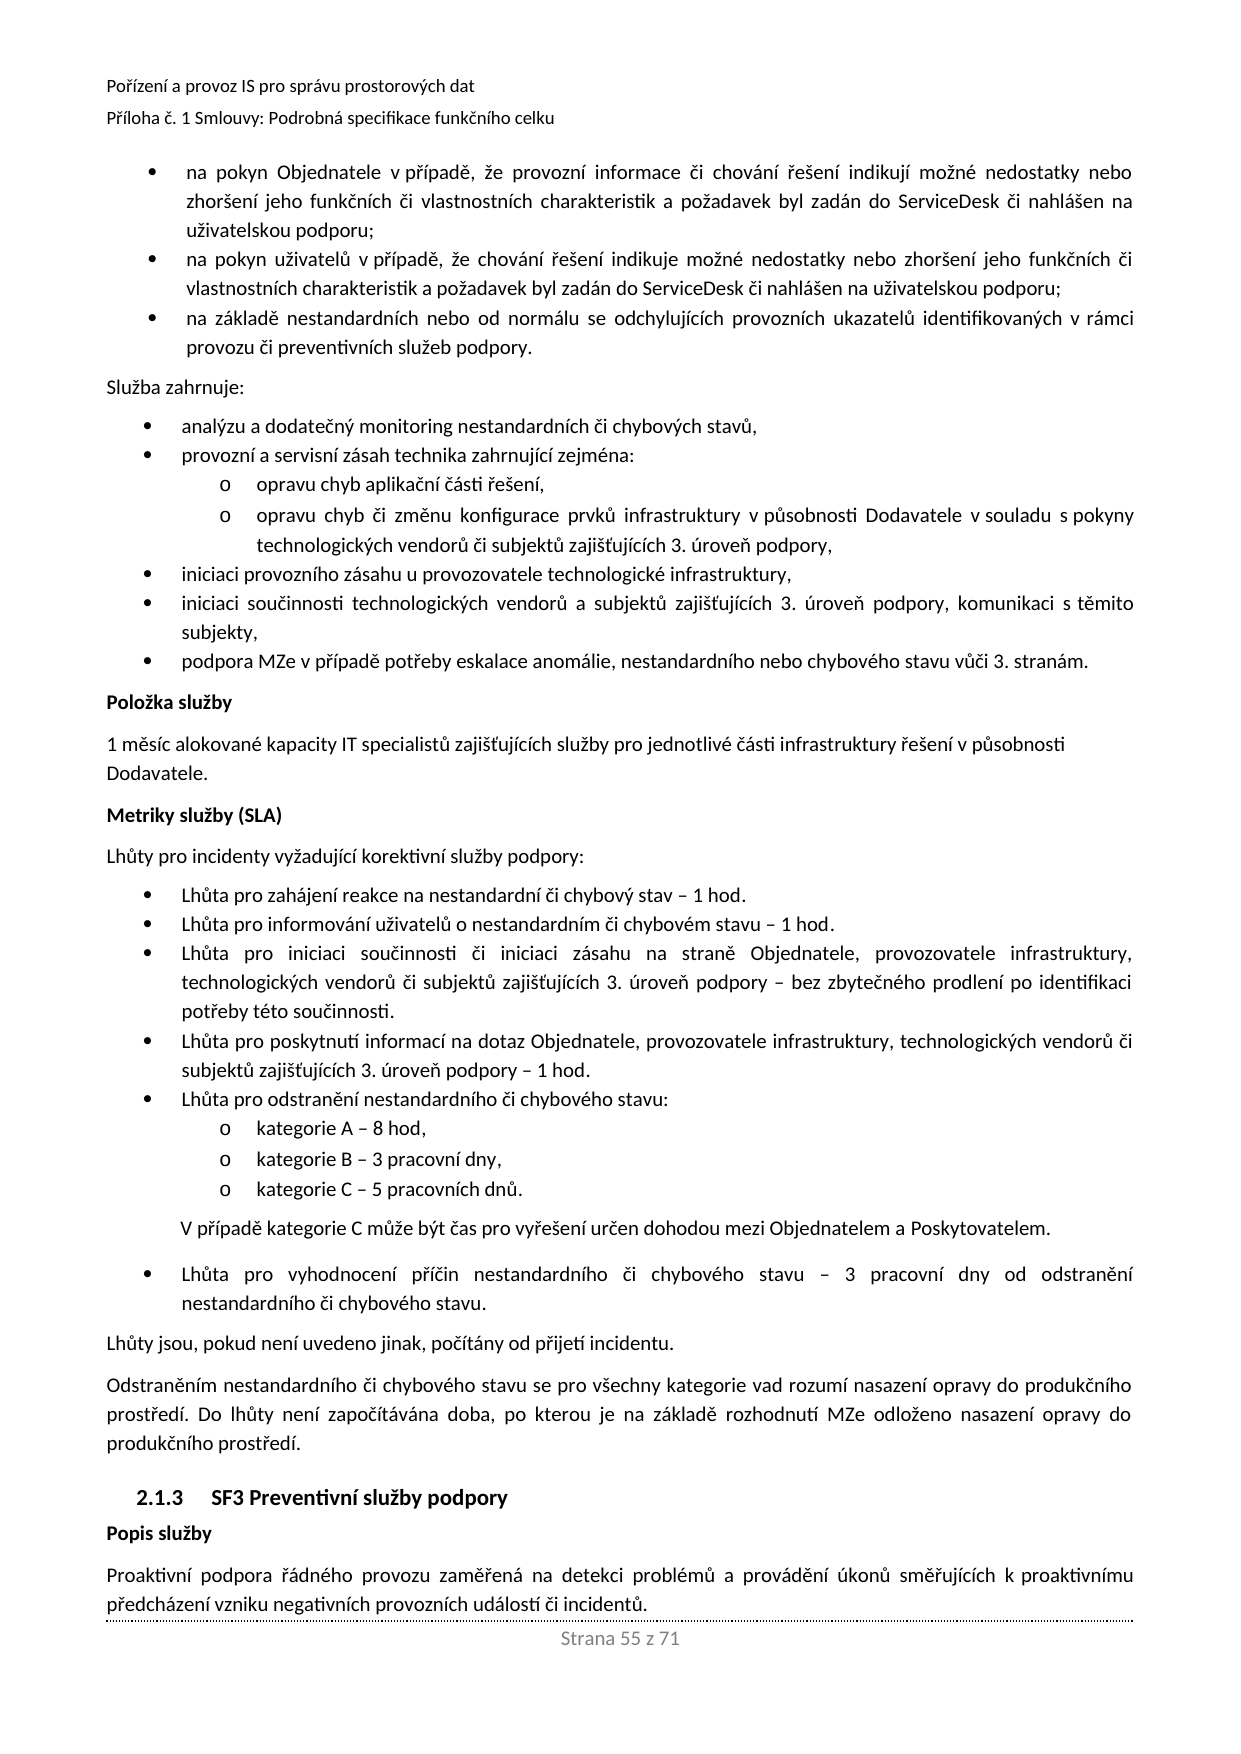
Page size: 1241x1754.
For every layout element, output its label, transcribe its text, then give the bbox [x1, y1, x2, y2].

text Lhůty pro incidenty vyžadující korektivní služby podpory: [106, 840, 1134, 869]
text Odstraněním nestandardního či chybového stavu se pro všechny kategorie vad rozumí nasazení opravy do produkčního prostředí. Do lhůty není započítávána doba, po kterou je na základě rozhodnutí MZe odloženo nasazení opravy do produkčního prostředí. [106, 1369, 1134, 1457]
text Popis služby [106, 1517, 1134, 1546]
list na základě nestandardních nebo od normálu se odchylujících provozních ukazatelů identifikovaných v rámci provozu či preventivních služeb podpory. [148, 305, 1134, 359]
text 1 měsíc alokované kapacity IT specialistů zajišťujících služby pro jednotlivé části infrastruktury řešení v působnosti Dodavatele. [106, 728, 1134, 786]
text Služba zahrnuje: [106, 371, 1134, 401]
text Položka služby [106, 686, 1134, 715]
text V případě kategorie C může být čas pro vyřešení určen dohodou mezi Objednatelem a Poskytovatelem. [180, 1215, 1134, 1240]
text Metriky služby (SLA) [106, 799, 1134, 828]
list podpora MZe v případě potřeby eskalace anomálie, nestandardního nebo chybového stavu vůči 3. stranám. [144, 649, 1134, 674]
subtitle SF3 Preventivní služby podpory [136, 1482, 1134, 1511]
text Lhůty jsou, pokud není uvedeno jinak, počítány od přijetí incidentu. [106, 1327, 1134, 1357]
list kategorie A – 8 hod, [219, 1115, 1134, 1142]
list na pokyn Objednatele v případě, že provozní informace či chování řešení indikují možné nedostatky nebo zhoršení jeho funkčních či vlastnostních charakteristik a požadavek byl zadán do ServiceDesk či nahlášen na uživatelskou podporu; [148, 159, 1134, 243]
list analýzu a dodatečný monitoring nestandardních či chybových stavů, [144, 413, 1134, 438]
list Lhůta pro poskytnutí informací na dotaz Objednatele, provozovatele infrastruktury, technologických vendorů či subjektů zajišťujících 3. úroveň podpory – 1 hod. [144, 1028, 1134, 1082]
list opravu chyb či změnu konfigurace prvků infrastruktury v působnosti Dodavatele v souladu s pokyny technologických vendorů či subjektů zajišťujících 3. úroveň podpory, [219, 502, 1134, 557]
list kategorie B – 3 pracovní dny, [219, 1146, 1134, 1172]
list provozní a servisní zásah technika zahrnující zejména: [144, 442, 1134, 468]
list na pokyn uživatelů v případě, že chování řešení indikuje možné nedostatky nebo zhoršení jeho funkčních či vlastnostních charakteristik a požadavek byl zadán do ServiceDesk či nahlášen na uživatelskou podporu; [148, 246, 1134, 301]
list Lhůta pro odstranění nestandardního či chybového stavu: [144, 1086, 1134, 1112]
list opravu chyb aplikační části řešení, [219, 471, 1134, 498]
list Lhůta pro zahájení reakce na nestandardní či chybový stav – 1 hod. [144, 882, 1134, 907]
list Lhůta pro iniciaci součinnosti či iniciaci zásahu na straně Objednatele, provozovatele infrastruktury, technologických vendorů či subjektů zajišťujících 3. úroveň podpory – bez zbytečného prodlení po identifikaci potřeby této součinnosti. [144, 940, 1134, 1024]
list iniciaci provozního zásahu u provozovatele technologické infrastruktury, [144, 561, 1134, 587]
list Lhůta pro vyhodnocení příčin nestandardního či chybového stavu – 3 pracovní dny od odstranění nestandardního či chybového stavu. [144, 1261, 1134, 1315]
list kategorie C – 5 pracovních dnů. [219, 1176, 1134, 1203]
text Proaktivní podpora řádného provozu zaměřená na detekci problémů a provádění úkonů směřujících k proaktivnímu předcházení vzniku negativních provozních událostí či incidentů. [106, 1559, 1134, 1617]
list iniciaci součinnosti technologických vendorů a subjektů zajišťujících 3. úroveň podpory, komunikaci s těmito subjekty, [144, 590, 1134, 645]
list Lhůta pro informování uživatelů o nestandardním či chybovém stavu – 1 hod. [144, 911, 1134, 937]
